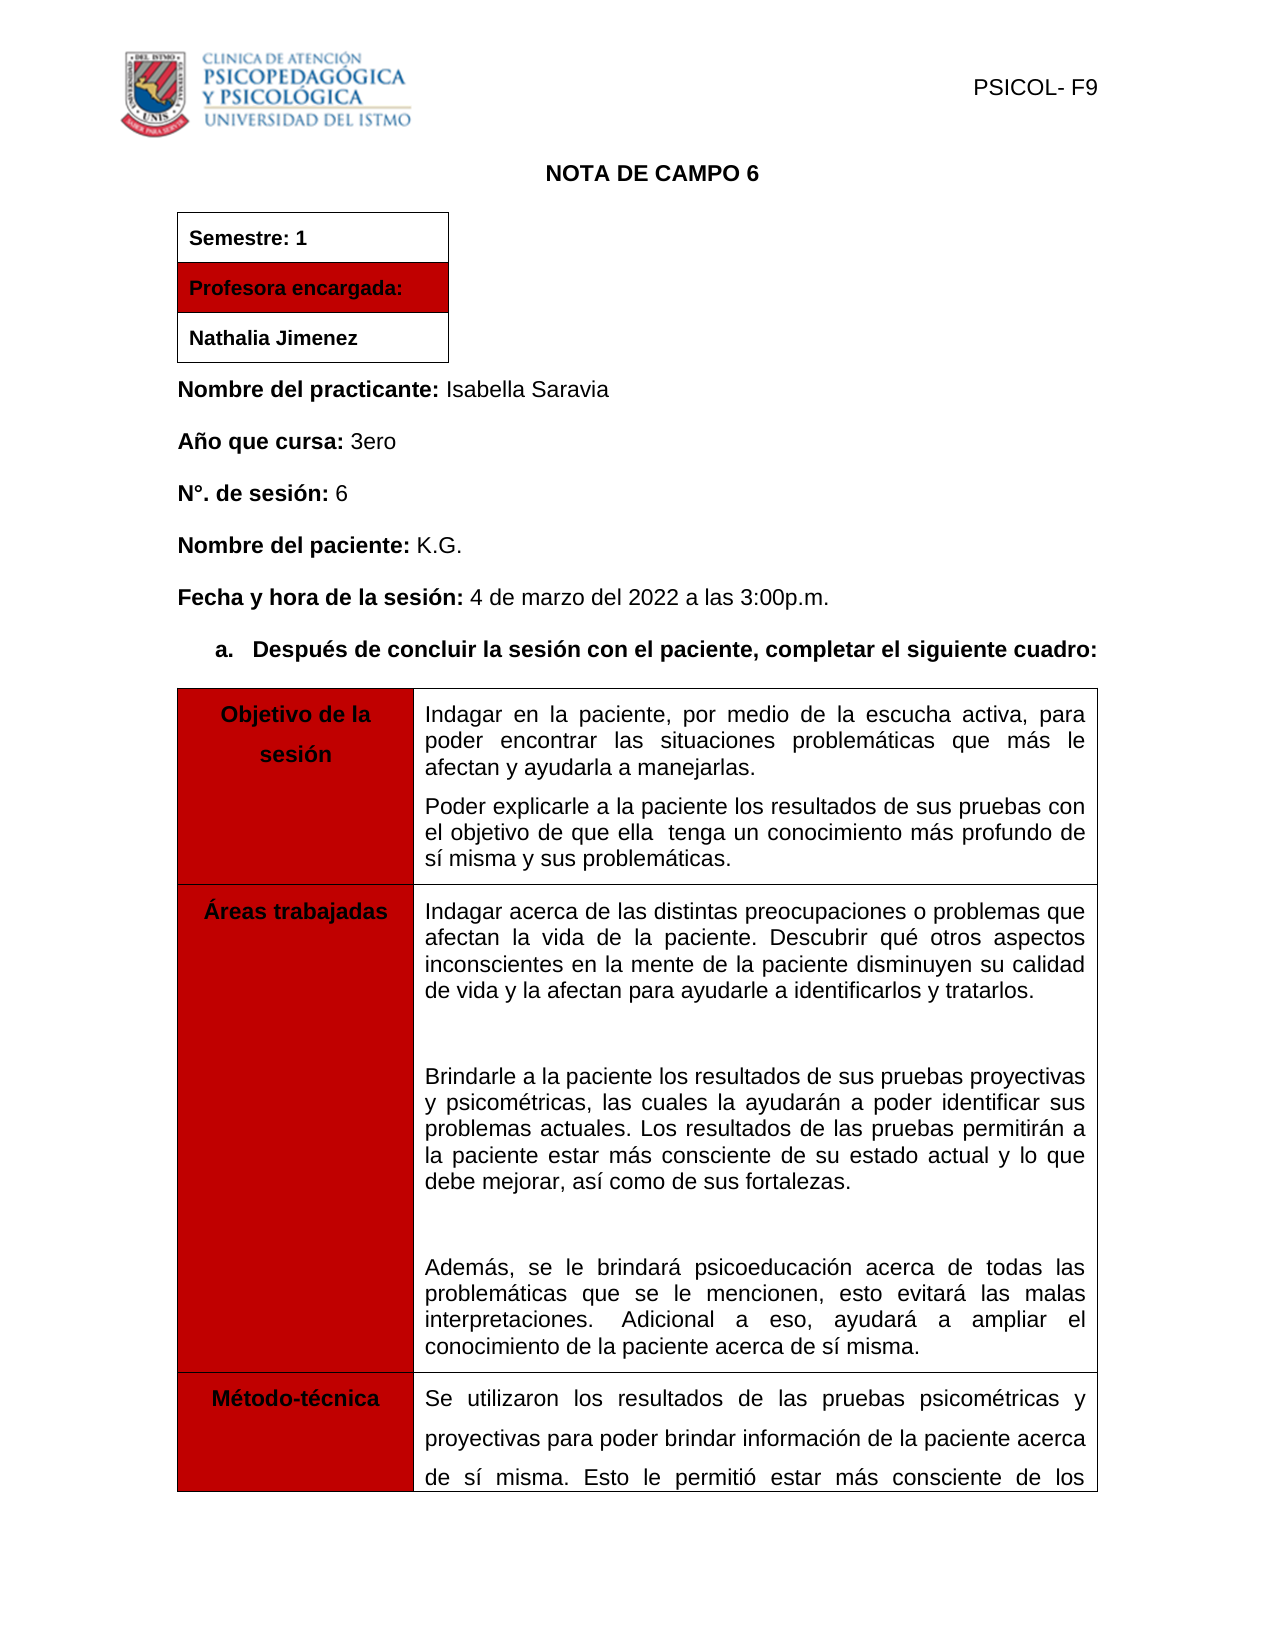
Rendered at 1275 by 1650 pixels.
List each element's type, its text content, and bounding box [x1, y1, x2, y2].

text Nombre del paciente: K.G. [177, 532, 1127, 558]
table_header Semestre: 1 [178, 213, 448, 262]
table_cell Profesora encargada: [178, 263, 448, 312]
picture [65, 20, 437, 148]
table_header Indagar en la paciente, por medio de la escucha activa, para poder encontrar las situaciones problemáticas que más le afectan y ayudarla a manejarlas. Poder explicarle a la paciente los resultados de sus pruebas con el objetivo de que ella tenga un conocimiento más profundo de sí misma y sus problemáticas. [414, 689, 1097, 884]
table_cell Áreas trabajadas [178, 885, 413, 1372]
text Fecha y hora de la sesión: 4 de marzo del 2022 a las 3:00p.m. [177, 584, 1127, 610]
text Año que cursa: 3ero [177, 428, 1127, 454]
text Nombre del practicante: Isabella Saravia [177, 376, 1127, 402]
table_cell Método-técnica [178, 1373, 413, 1491]
list Después de concluir la sesión con el paciente, completar el siguiente cuadro: [215, 636, 1127, 662]
text NOTA DE CAMPO 6 [177, 160, 1127, 187]
table_header Objetivo de la sesión [178, 689, 413, 884]
table_cell Nathalia Jimenez [178, 313, 448, 362]
text N°. de sesión: 6 [177, 480, 1127, 506]
table_cell Indagar acerca de las distintas preocupaciones o problemas que afectan la vida de la paciente. Descubrir qué otros aspectos inconscientes en la mente de la paciente disminuyen su calidad de vida y la afectan para ayudarle a identificarlos y tratarlos. Brindarle a la paciente los resultados de sus pruebas proyectivas y psicométricas, las cuales la ayudarán a poder identificar sus problemas actuales. Los resultados de las pruebas permitirán a la paciente estar más consciente de su estado actual y lo que debe mejorar, así como de sus fortalezas. Además, se le brindará psicoeducación acerca de todas las problemáticas que se le mencionen, esto evitará las malas interpretaciones. Adicional a eso, ayudará a ampliar el conocimiento de la paciente acerca de sí misma. [414, 885, 1097, 1372]
